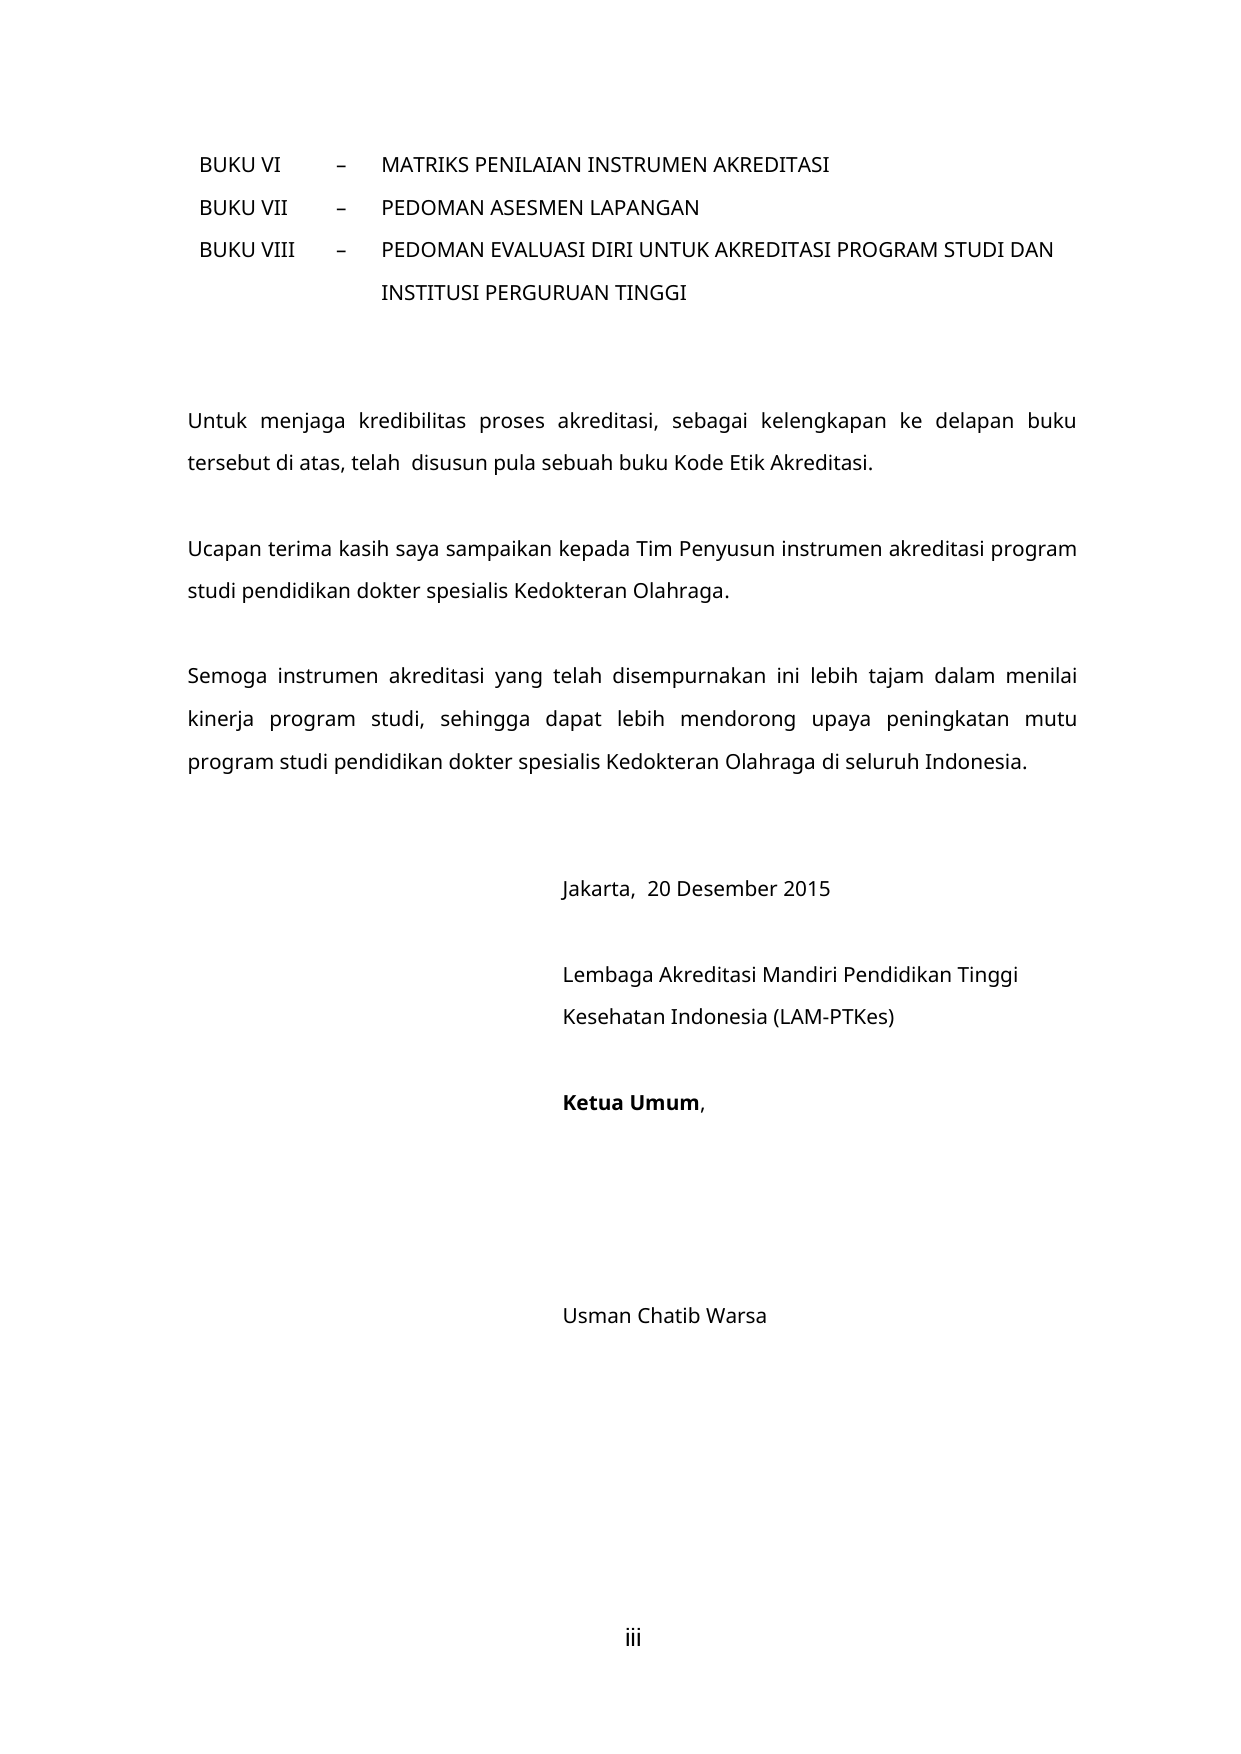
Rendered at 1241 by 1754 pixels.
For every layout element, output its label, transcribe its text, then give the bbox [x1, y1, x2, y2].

text Kesehatan Indonesia (LAM-PTKes) [487, 1002, 1078, 1031]
text Ucapan terima kasih saya sampaikan kepada Tim Penyusun instrumen akreditasi program studi pendidikan dokter spesialis Kedokteran Olahraga. [187, 534, 1078, 605]
table_cell BUKU VII [188, 193, 324, 235]
table_cell BUKU VI [188, 150, 324, 193]
text Lembaga Akreditasi Mandiri Pendidikan Tinggi [487, 960, 1078, 988]
table_cell – [325, 150, 370, 193]
table_cell – [325, 235, 370, 321]
table_cell PEDOMAN EVALUASI DIRI UNTUK AKREDITASI PROGRAM STUDI DAN INSTITUSI PERGURUAN TINGGI [370, 235, 1144, 321]
table_cell BUKU VIII [188, 235, 324, 321]
text Ketua Umum, [487, 1088, 1078, 1116]
text Untuk menjaga kredibilitas proses akreditasi, sebagai kelengkapan ke delapan buku tersebut di atas, telah disusun pula sebuah buku Kode Etik Akreditasi. [187, 406, 1078, 477]
table_cell MATRIKS PENILAIAN INSTRUMEN AKREDITASI [370, 150, 1144, 193]
table_cell PEDOMAN ASESMEN LAPANGAN [370, 193, 1144, 235]
table_cell – [325, 193, 370, 235]
text Semoga instrumen akreditasi yang telah disempurnakan ini lebih tajam dalam menilai kinerja program studi, sehingga dapat lebih mendorong upaya peningkatan mutu program studi pendidikan dokter spesialis Kedokteran Olahraga di seluruh Indonesia. [187, 662, 1078, 775]
text Usman Chatib Warsa [562, 1301, 1078, 1330]
text Jakarta, 20 Desember 2015 [487, 874, 1078, 903]
